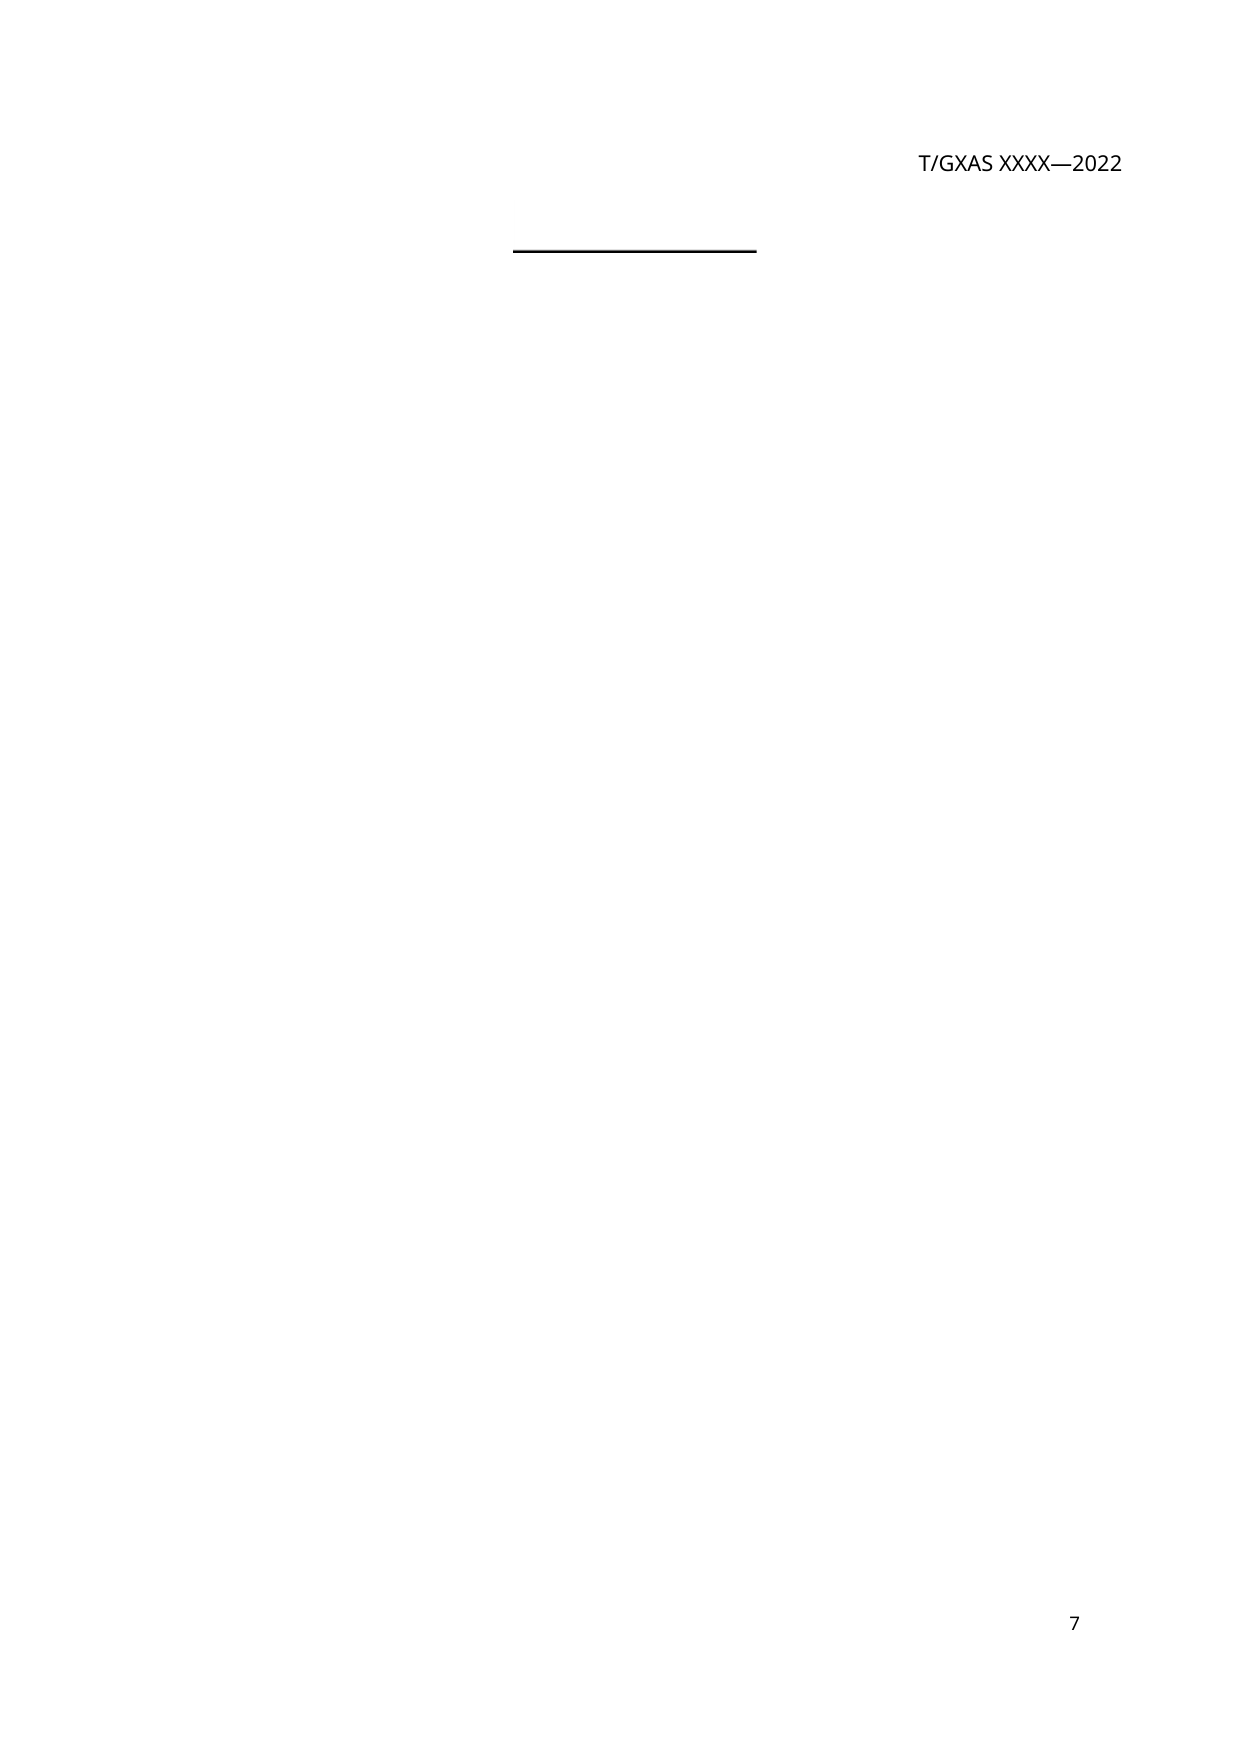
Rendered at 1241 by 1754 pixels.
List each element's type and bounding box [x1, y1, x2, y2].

picture [513, 200, 757, 253]
